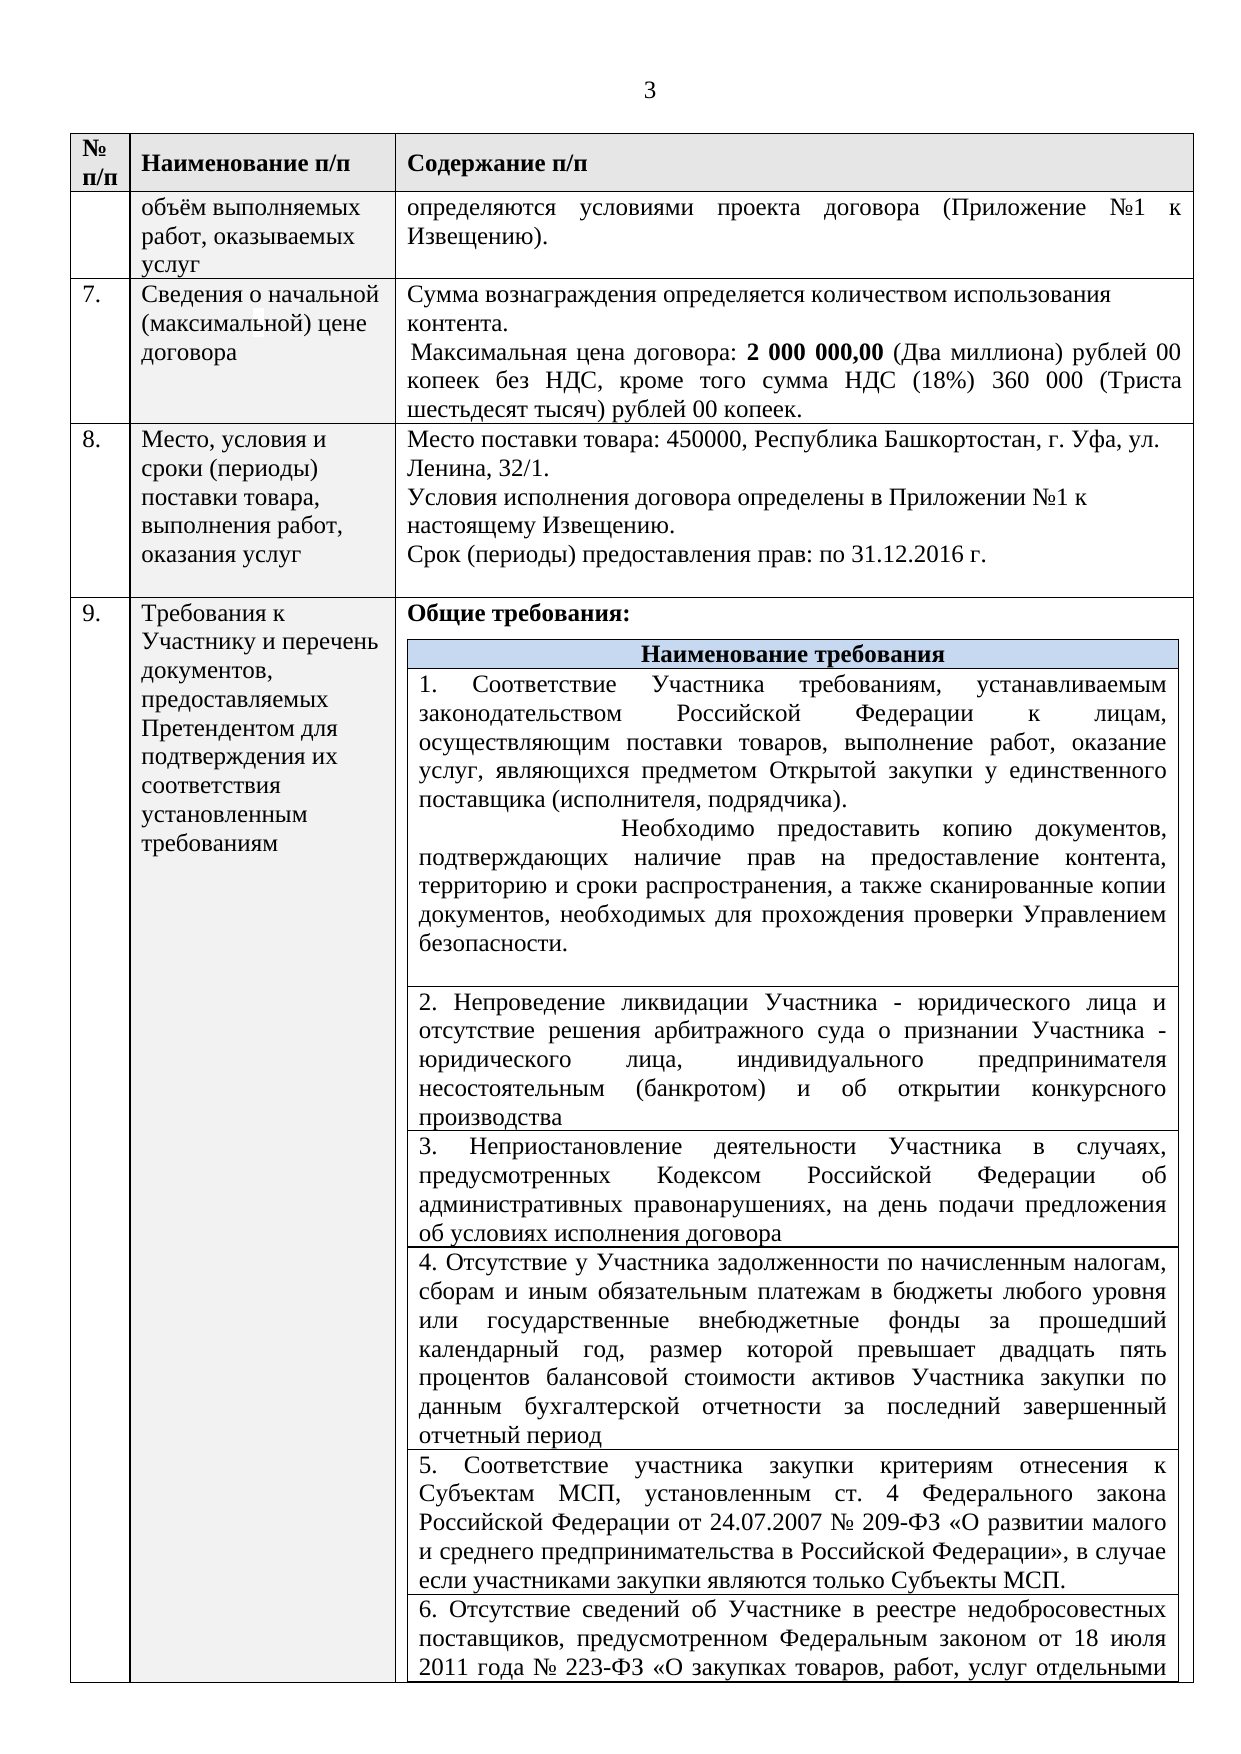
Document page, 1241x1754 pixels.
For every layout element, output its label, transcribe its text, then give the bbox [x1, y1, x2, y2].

table_header № п/п [71, 134, 129, 191]
table_cell Сумма вознаграждения определяется количеством использования контента. Максимальная цена договора: 2 000 000,00 (Два миллиона) рублей 00 копеек без НДС, кроме того сумма НДС (18%) 360 000 (Триста шестьдесят тысяч) рублей 00 копеек. [396, 279, 1193, 423]
table_cell [71, 598, 129, 1682]
table_cell [71, 424, 129, 597]
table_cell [131, 192, 395, 278]
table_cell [396, 192, 1193, 278]
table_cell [131, 598, 395, 1682]
table_cell [71, 192, 129, 278]
table_cell Место поставки товара: 450000, Республика Башкортостан, г. Уфа, ул. Ленина, 32/1. Условия исполнения договора определены в Приложении №1 к настоящему Извещению. Срок (периоды) предоставления прав: по 31.12.2016 г. [396, 424, 1193, 597]
table_cell Место, условия и сроки (периоды) поставки товара, выполнения работ, оказания услуг [131, 424, 395, 597]
table_header Наименование п/п [131, 134, 395, 191]
table_header Содержание п/п [396, 134, 1193, 191]
table_cell Общие требования: [396, 598, 1193, 1682]
table_cell [71, 279, 129, 423]
table_cell Сведения о начальной (максимальной) цене договора [131, 279, 395, 423]
